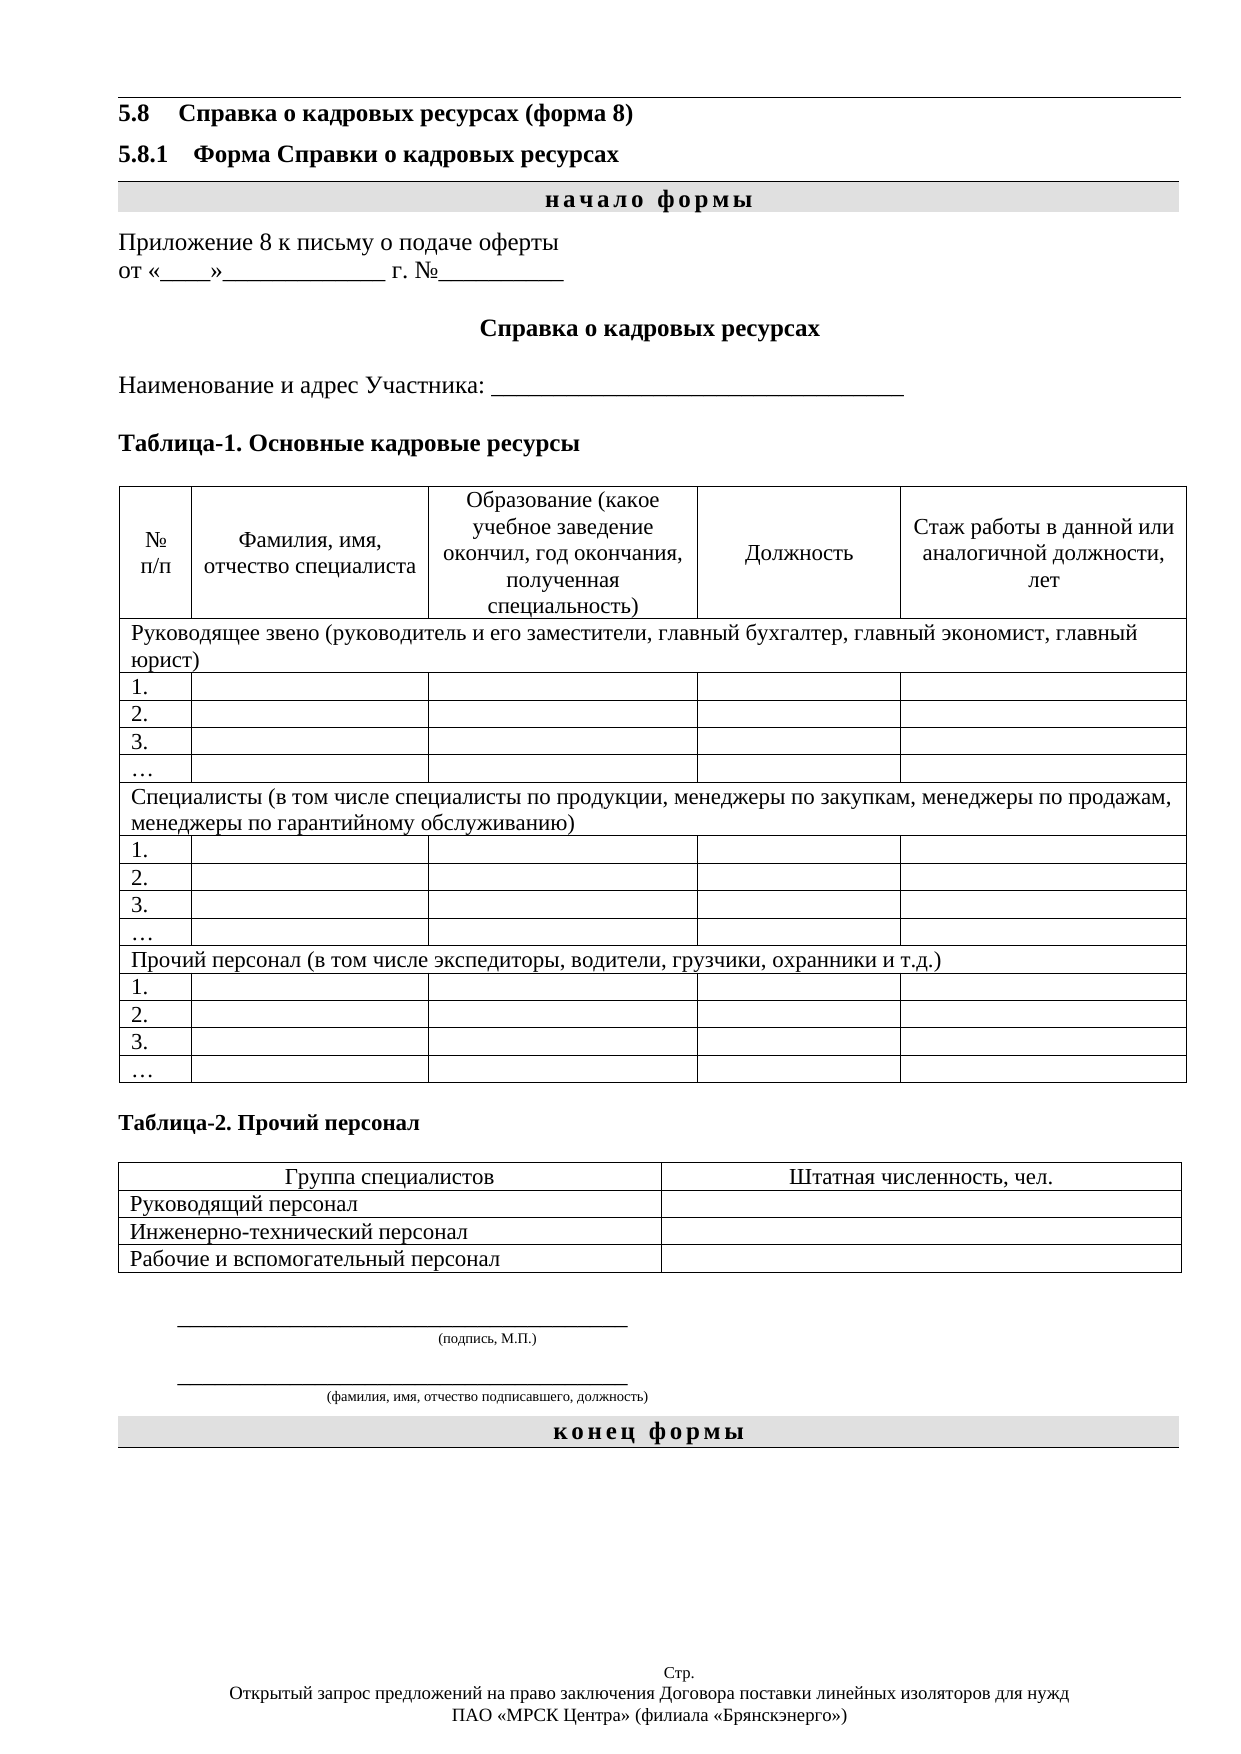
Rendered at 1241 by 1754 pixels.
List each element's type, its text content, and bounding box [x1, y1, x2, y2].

table_header Стаж работы в данной или аналогичной должности, лет [901, 487, 1186, 618]
table_cell [192, 1028, 428, 1054]
table_cell [120, 1028, 191, 1054]
text ____________________________________ [118, 1359, 1181, 1388]
table_cell [192, 919, 428, 945]
table_cell [429, 1028, 697, 1054]
table_cell [429, 673, 697, 699]
text (подпись, М.П.) [118, 1330, 797, 1359]
table_cell [698, 864, 900, 890]
table_cell [192, 728, 428, 754]
table_cell [120, 1001, 191, 1027]
table_cell [698, 701, 900, 727]
table_cell [192, 1056, 428, 1082]
table_cell [429, 701, 697, 727]
table_cell [698, 1056, 900, 1082]
table_cell [901, 755, 1186, 782]
table_cell Специалисты (в том числе специалисты по продукции, менеджеры по закупкам, менеджеры по продажам, менеджеры по гарантийному обслуживанию) [120, 783, 1186, 835]
table_cell [429, 1001, 697, 1027]
table_cell [901, 919, 1186, 945]
table_cell [192, 1001, 428, 1027]
table_cell [901, 974, 1186, 1000]
table_cell [429, 836, 697, 863]
table_cell [120, 728, 191, 754]
table_cell Инженерно-технический персонал [119, 1218, 661, 1244]
text конец формы [118, 1416, 1179, 1447]
table_cell [698, 891, 900, 918]
table_cell [429, 919, 697, 945]
table_header № п/п [120, 487, 191, 618]
table_cell … [120, 1056, 191, 1082]
table_cell Руководящее звено (руководитель и его заместители, главный бухгалтер, главный экономист, главный юрист) [120, 619, 1186, 672]
text Приложение 8 к письму о подаче оферты от «____»_____________ г. №__________ [118, 227, 1181, 284]
table_header Фамилия, имя, отчество специалиста [192, 487, 428, 618]
table_header Должность [698, 487, 900, 618]
table_cell [429, 1056, 697, 1082]
table_cell … [120, 755, 191, 782]
subtitle Справка о кадровых ресурсах (форма 8) [118, 98, 1181, 127]
text ____________________________________ [118, 1301, 1181, 1330]
table_cell [698, 1028, 900, 1054]
subtitle Форма Справки о кадровых ресурсах [118, 139, 1181, 168]
table_cell [120, 891, 191, 918]
table_cell [192, 974, 428, 1000]
table_cell [901, 701, 1186, 727]
table_cell [901, 836, 1186, 863]
table_cell [901, 891, 1186, 918]
table_cell [662, 1191, 1181, 1217]
table_cell [120, 701, 191, 727]
table_cell [429, 755, 697, 782]
table_cell [192, 673, 428, 699]
table_cell [901, 864, 1186, 890]
table_cell [698, 673, 900, 699]
table_cell [192, 701, 428, 727]
table_cell [698, 974, 900, 1000]
text Таблица-2. Прочий персонал [118, 1109, 1181, 1136]
table_cell [662, 1245, 1181, 1272]
table_cell [120, 673, 191, 699]
table_cell [429, 974, 697, 1000]
text Наименование и адрес Участника: _________________________________ [118, 371, 1181, 399]
table_cell [662, 1218, 1181, 1244]
text (фамилия, имя, отчество подписавшего, должность) [118, 1388, 797, 1416]
table_cell [192, 755, 428, 782]
text Таблица-1. Основные кадровые ресурсы [118, 428, 1181, 457]
text Справка о кадровых ресурсах [118, 313, 1181, 342]
table_cell [901, 728, 1186, 754]
table_header Образование (какое учебное заведение окончил, год окончания, полученная специальность) [429, 487, 697, 618]
text начало формы [118, 182, 1179, 212]
table_cell Прочий персонал (в том числе экспедиторы, водители, грузчики, охранники и т.д.) [120, 946, 1186, 972]
table_cell [698, 755, 900, 782]
table_cell … [120, 919, 191, 945]
table_header Группа специалистов [119, 1163, 661, 1189]
table_cell [429, 864, 697, 890]
table_cell [120, 864, 191, 890]
table_cell [192, 864, 428, 890]
table_cell [192, 891, 428, 918]
table_cell [120, 974, 191, 1000]
table_cell [698, 728, 900, 754]
table_cell [901, 673, 1186, 699]
table_cell [901, 1028, 1186, 1054]
table_cell [429, 891, 697, 918]
table_cell Рабочие и вспомогательный персонал [119, 1245, 661, 1272]
table_cell [698, 1001, 900, 1027]
table_cell [698, 919, 900, 945]
table_cell [901, 1001, 1186, 1027]
table_cell [429, 728, 697, 754]
table_cell [192, 836, 428, 863]
table_cell [698, 836, 900, 863]
table_cell [901, 1056, 1186, 1082]
table_cell Руководящий персонал [119, 1191, 661, 1217]
table_cell [120, 836, 191, 863]
table_header Штатная численность, чел. [662, 1163, 1181, 1189]
